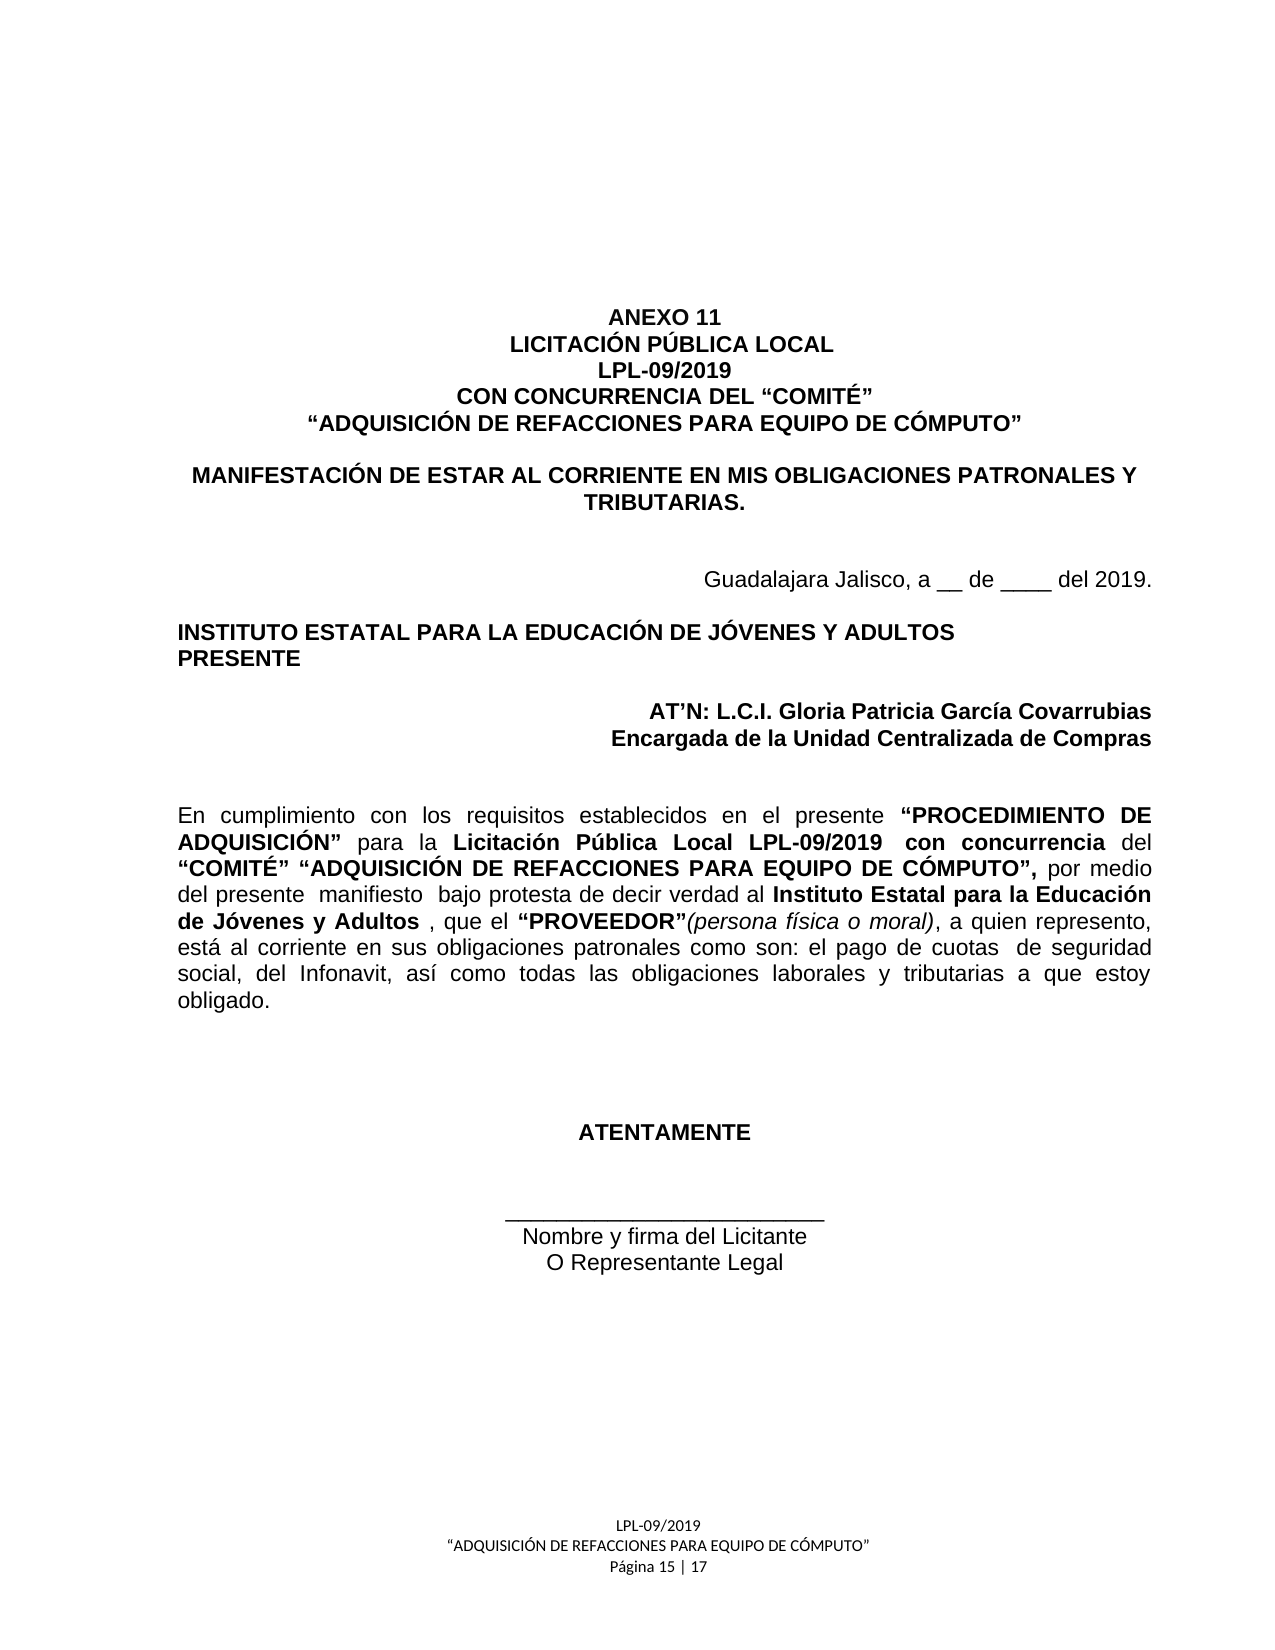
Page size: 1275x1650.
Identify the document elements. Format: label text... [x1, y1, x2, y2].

text Nombre y firma del Licitante [177, 1223, 1152, 1249]
text En cumplimiento con los requisitos establecidos en el presente “PROCEDIMIENTO DE ADQUISICIÓN” para la Licitación Pública Local LPL-09/2019 con concurrencia del “COMITÉ” “ADQUISICIÓN DE REFACCIONES PARA EQUIPO DE CÓMPUTO”, por medio del presente manifiesto bajo protesta de decir verdad al Instituto Estatal para la Educación de Jóvenes y Adultos , que el “PROVEEDOR”(persona física o moral), a quien represento, está al corriente en sus obligaciones patronales como son: el pago de cuotas de seguridad social, del Infonavit, así como todas las obligaciones laborales y tributarias a que estoy obligado. [177, 802, 1152, 1013]
text ANEXO 11 [177, 304, 1152, 331]
text LPL-09/2019 [177, 357, 1152, 383]
text CON CONCURRENCIA DEL “COMITÉ” [177, 383, 1152, 409]
text _________________________ [177, 1196, 1152, 1223]
text Encargada de la Unidad Centralizada de Compras [177, 724, 1152, 751]
text INSTITUTO ESTATAL PARA LA EDUCACIÓN DE JÓVENES Y ADULTOS [177, 619, 1152, 645]
text AT’N: L.C.I. Gloria Patricia García Covarrubias [177, 698, 1152, 724]
text PRESENTE [177, 645, 1152, 672]
text O Representante Legal [177, 1249, 1152, 1276]
text MANIFESTACIÓN DE ESTAR AL CORRIENTE EN MIS OBLIGACIONES PATRONALES Y TRIBUTARIAS. [177, 462, 1152, 515]
text LICITACIÓN PÚBLICA LOCAL [177, 331, 1167, 357]
text Guadalajara Jalisco, a __ de ____ del 2019. [177, 566, 1152, 593]
text “ADQUISICIÓN DE REFACCIONES PARA EQUIPO DE CÓMPUTO” [177, 409, 1152, 436]
text ATENTAMENTE [177, 1119, 1152, 1145]
